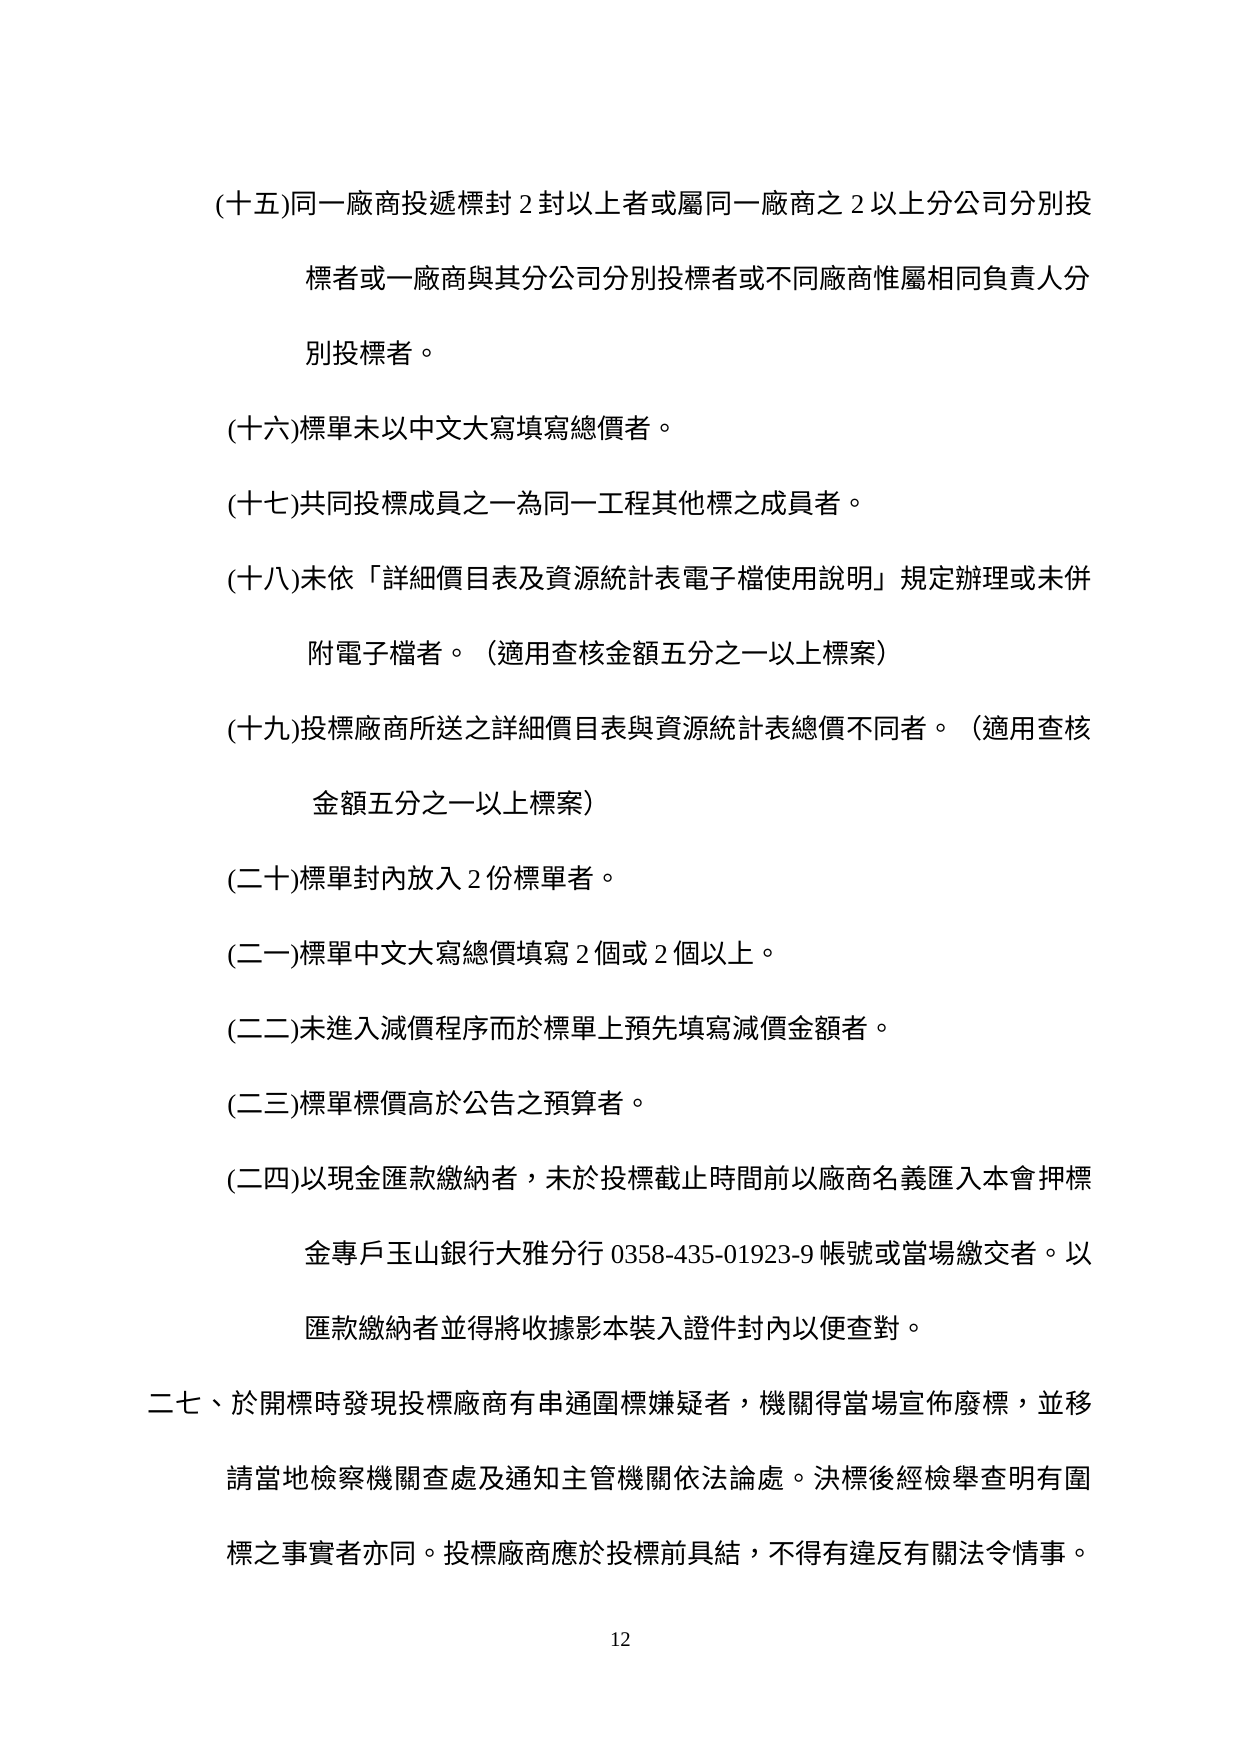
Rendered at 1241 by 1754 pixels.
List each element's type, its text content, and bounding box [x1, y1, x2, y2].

text (十六)標單未以中文大寫填寫總價者。 [227, 389, 1092, 464]
text 二七、於開標時發現投標廠商有串通圍標嫌疑者，機關得當場宣佈廢標，並移請當地檢察機關查處及通知主管機關依法論處。決標後經檢舉查明有圍標之事實者亦同。投標廠商應於投標前具結，不得有違反有關法令情事。 [148, 1364, 1092, 1589]
text (十八)未依「詳細價目表及資源統計表電子檔使用說明」規定辦理或未併附電子檔者。（適用查核金額五分之一以上標案） [227, 539, 1092, 689]
text (二四)以現金匯款繳納者，未於投標截止時間前以廠商名義匯入本會押標金專戶玉山銀行大雅分行0358-435-01923-9帳號或當場繳交者。以匯款繳納者並得將收據影本裝入證件封內以便查對。 [227, 1139, 1092, 1364]
text (二十)標單封內放入2份標單者。 [227, 839, 1092, 914]
text (十九)投標廠商所送之詳細價目表與資源統計表總價不同者。（適用查核金額五分之一以上標案） [227, 689, 1092, 839]
text (二一)標單中文大寫總價填寫2個或2個以上。 [227, 914, 1092, 989]
text (十五)同一廠商投遞標封2封以上者或屬同一廠商之2以上分公司分別投標者或一廠商與其分公司分別投標者或不同廠商惟屬相同負責人分別投標者。 [200, 164, 1092, 389]
text (十七)共同投標成員之一為同一工程其他標之成員者。 [227, 464, 1092, 539]
text (二二)未進入減價程序而於標單上預先填寫減價金額者。 [227, 989, 1092, 1064]
text (二三)標單標價高於公告之預算者。 [227, 1064, 1092, 1139]
